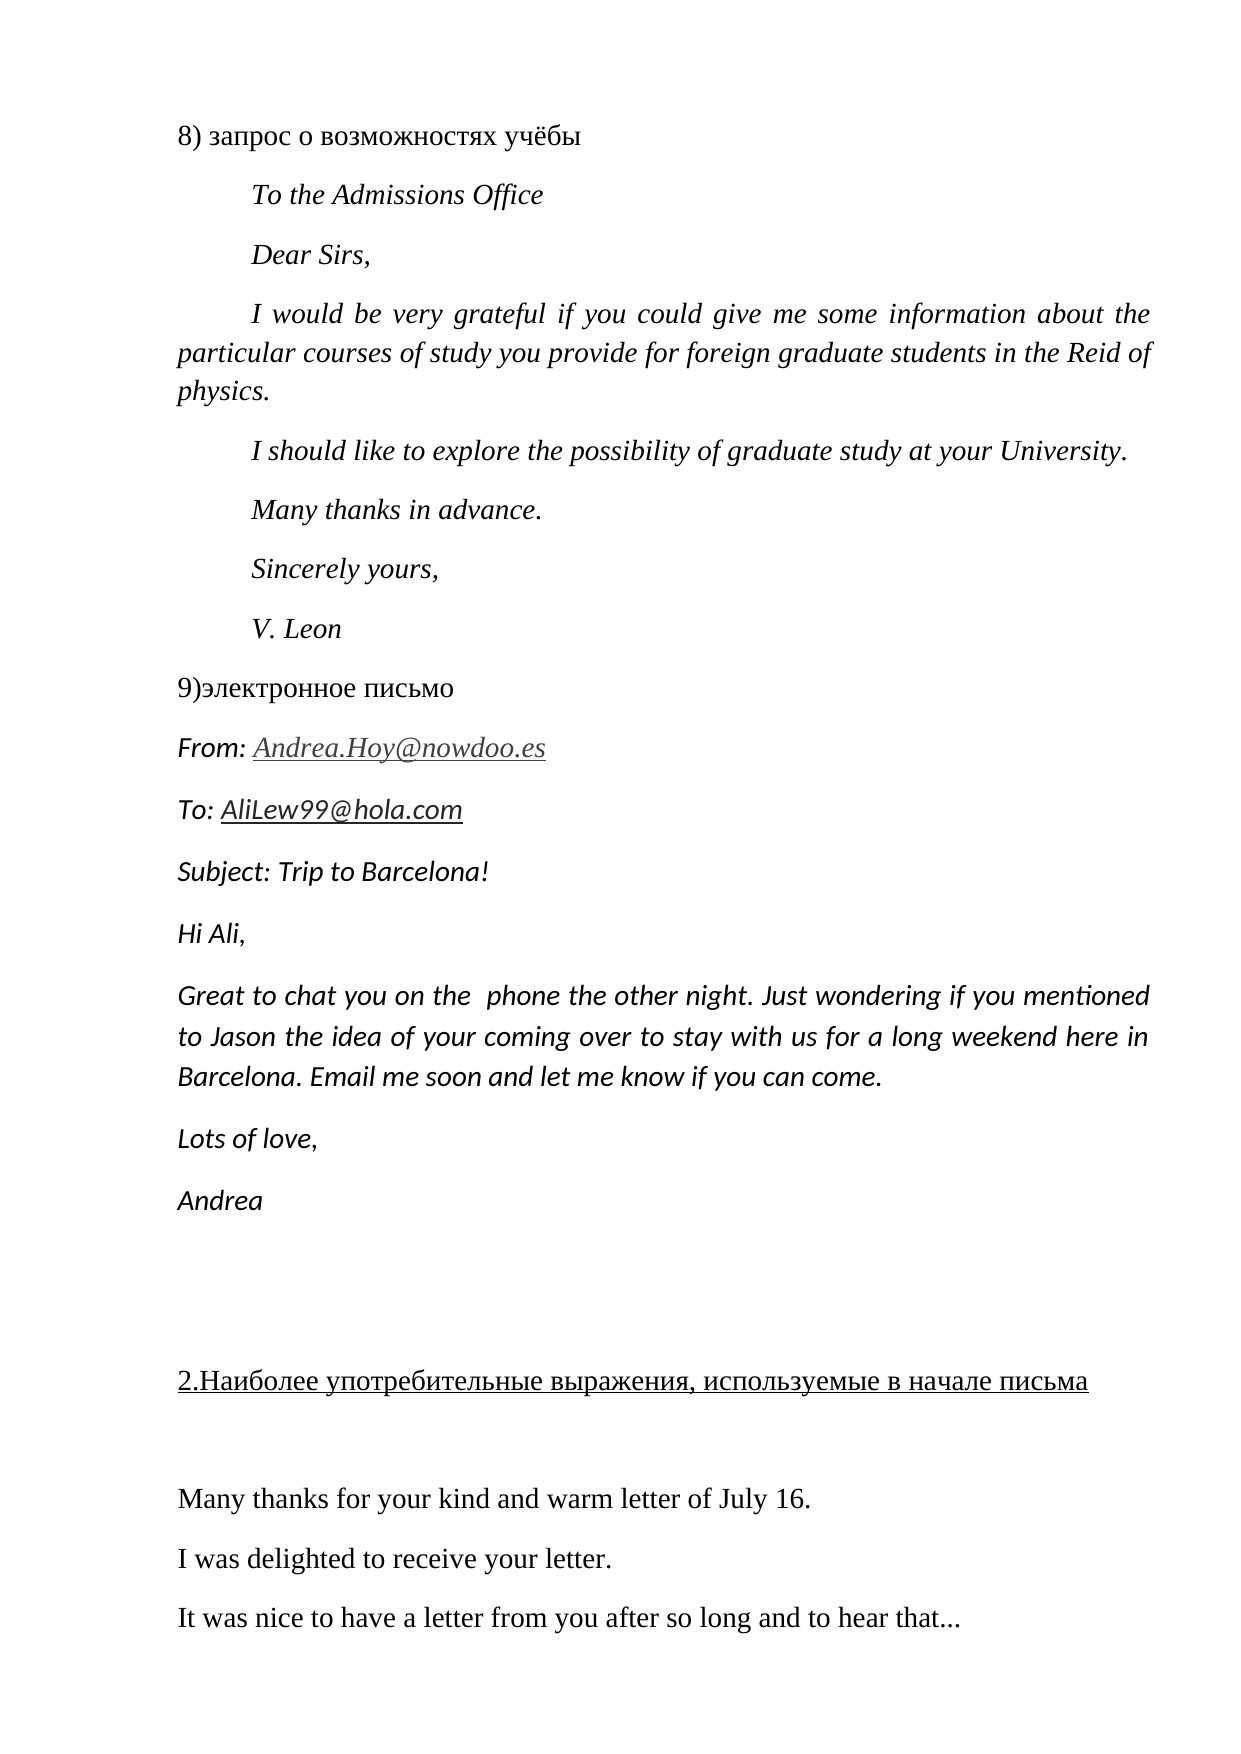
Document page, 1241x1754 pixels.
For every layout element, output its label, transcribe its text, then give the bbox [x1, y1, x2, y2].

text Dear Sirs, [177, 237, 1152, 270]
text I should like to explore the possibility of graduate study at your University. [177, 433, 1152, 466]
text Subject: Trip to Barcelona! [177, 853, 1152, 889]
text To: AliLew99@hola.com [177, 791, 1152, 827]
text Many thanks in advance. [177, 492, 1152, 526]
text Many thanks for your kind and warm letter of July 16. [177, 1481, 1152, 1515]
text V. Leon [177, 611, 1152, 644]
text Hi Ali, [177, 915, 1152, 951]
text I was delighted to receive your letter. [177, 1541, 1152, 1574]
text 9)электронное письмо [177, 670, 1152, 704]
text I would be very grateful if you could give me some information about the particular courses of study you provide for foreign graduate students in the Reid of physics. [177, 296, 1152, 407]
text Great to chat you on the phone the other night. Just wondering if you mentioned to Jason the idea of your coming over to stay with us for a long weekend here in Barcelona. Email me soon and let me know if you can come. [177, 977, 1152, 1094]
text То the Admissions Office [177, 177, 1152, 211]
text From: Andrea.Hoy@nowdoo.es [177, 729, 1152, 765]
text It was nice to have a letter from you after so long and to hear that... [177, 1600, 1152, 1634]
text 8) запрос о возможностях учёбы [177, 118, 1152, 152]
text Sincerely yours, [177, 551, 1152, 585]
text 2.Наиболее употребительные выражения, используемые в начале письма [177, 1363, 1152, 1396]
text Andrea [177, 1182, 1152, 1218]
text Lots of love, [177, 1120, 1152, 1156]
